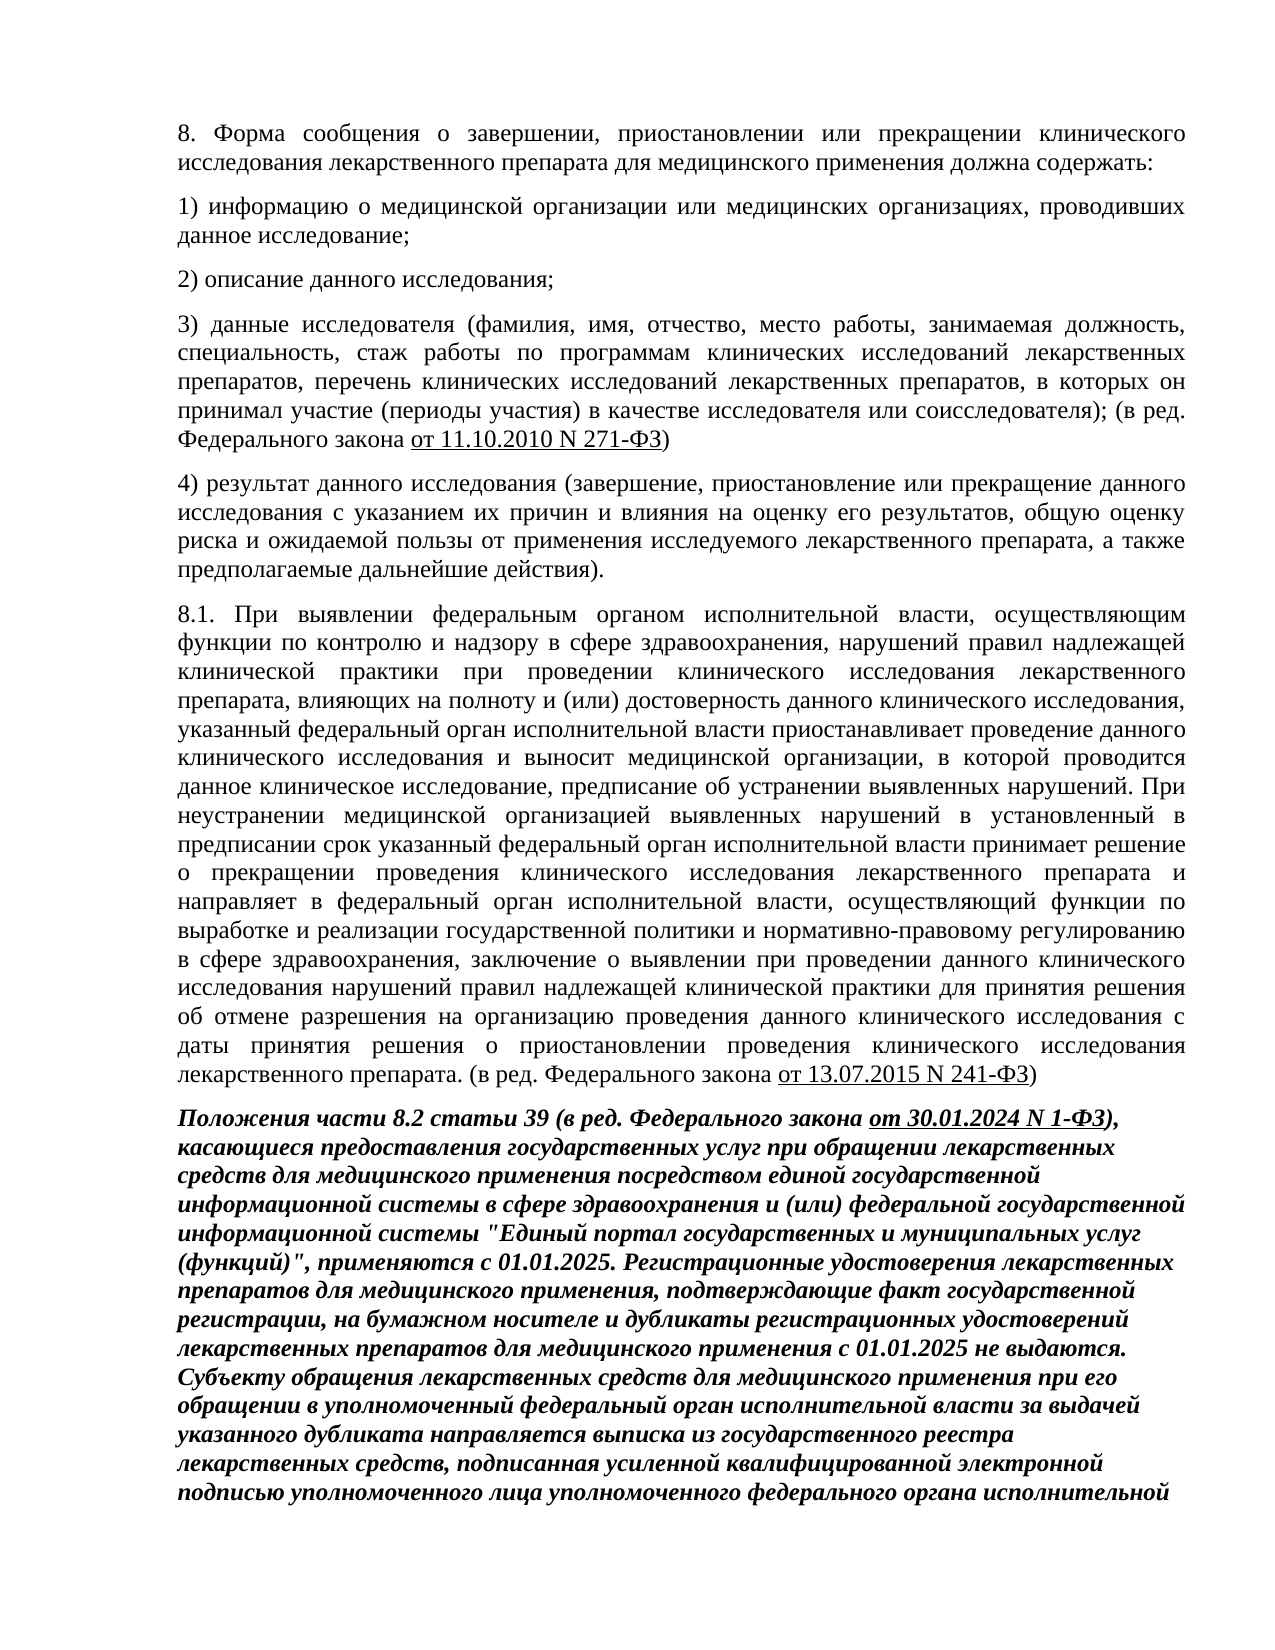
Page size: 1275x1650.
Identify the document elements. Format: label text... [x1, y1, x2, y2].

text 3) данные исследователя (фамилия, имя, отчество, место работы, занимаемая должность, специальность, стаж работы по программам клинических исследований лекарственных препаратов, перечень клинических исследований лекарственных препаратов, в которых он принимал участие (периоды участия) в качестве исследователя или соисследователя); (в ред. Федерального закона от 11.10.2010 N 271-ФЗ) [177, 309, 1186, 452]
text 8.1. При выявлении федеральным органом исполнительной власти, осуществляющим функции по контролю и надзору в сфере здравоохранения, нарушений правил надлежащей клинической практики при проведении клинического исследования лекарственного препарата, влияющих на полноту и (или) достоверность данного клинического исследования, указанный федеральный орган исполнительной власти приостанавливает проведение данного клинического исследования и выносит медицинской организации, в которой проводится данное клиническое исследование, предписание об устранении выявленных нарушений. При неустранении медицинской организацией выявленных нарушений в установленный в предписании срок указанный федеральный орган исполнительной власти принимает решение о прекращении проведения клинического исследования лекарственного препарата и направляет в федеральный орган исполнительной власти, осуществляющий функции по выработке и реализации государственной политики и нормативно-правовому регулированию в сфере здравоохранения, заключение о выявлении при проведении данного клинического исследования нарушений правил надлежащей клинической практики для принятия решения об отмене разрешения на организацию проведения данного клинического исследования с даты принятия решения о приостановлении проведения клинического исследования лекарственного препарата. (в ред. Федерального закона от 13.07.2015 N 241-ФЗ) [177, 599, 1186, 1087]
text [177, 1103, 1186, 1506]
text 4) результат данного исследования (завершение, приостановление или прекращение данного исследования с указанием их причин и влияния на оценку его результатов, общую оценку риска и ожидаемой пользы от применения исследуемого лекарственного препарата, а также предполагаемые дальнейшие действия). [177, 468, 1186, 583]
text 8. Форма сообщения о завершении, приостановлении или прекращении клинического исследования лекарственного препарата для медицинского применения должна содержать: [177, 118, 1186, 176]
text 2) описание данного исследования; [177, 264, 1186, 293]
text 1) информацию о медицинской организации или медицинских организациях, проводивших данное исследование; [177, 191, 1186, 249]
